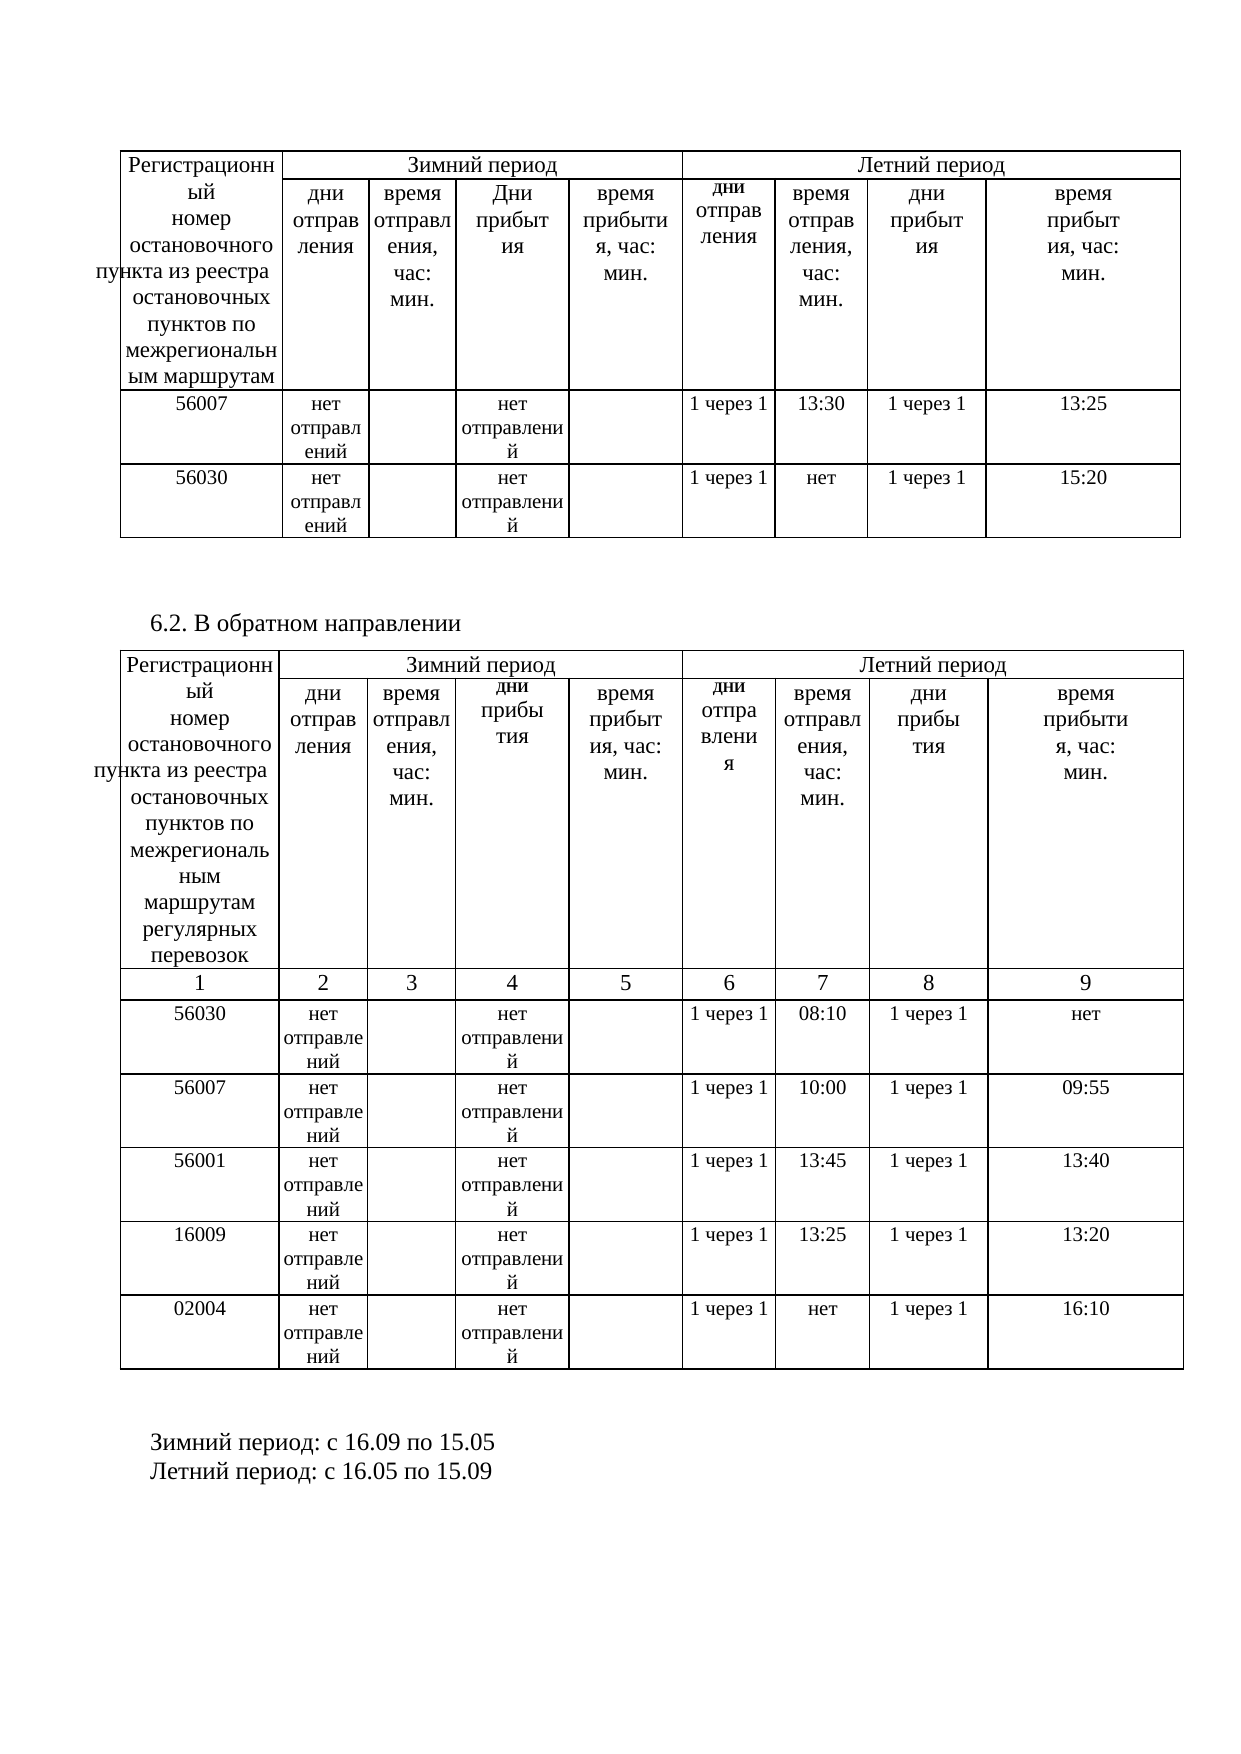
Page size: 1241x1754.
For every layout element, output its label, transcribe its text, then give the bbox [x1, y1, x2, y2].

table_cell [370, 465, 455, 537]
table_cell 13:20 [989, 1222, 1183, 1294]
table_cell 02004 [121, 1296, 278, 1368]
table_cell 13:25 [776, 1222, 869, 1294]
table_cell время отправл ения, час: мин. [368, 679, 455, 967]
table_cell 13:30 [776, 391, 867, 463]
table_header Летний период [683, 152, 1180, 178]
table_cell [570, 465, 682, 537]
table_cell дни прибы тия [870, 679, 987, 967]
table_cell 1 через 1 [870, 1075, 987, 1147]
table_cell 4 [456, 969, 568, 999]
table_cell [570, 1001, 682, 1073]
table_cell [368, 1075, 455, 1147]
table_cell 7 [776, 969, 869, 999]
table_cell время прибыт ия, час: мин. [987, 180, 1180, 389]
table_cell 08:10 [776, 1001, 869, 1073]
table_cell нет отправлений [456, 1222, 568, 1294]
table_cell 1 через 1 [683, 465, 774, 537]
table_cell нет отправлений [456, 1001, 568, 1073]
table_cell 10:00 [776, 1075, 869, 1147]
table_cell нет отправлений [456, 1296, 568, 1368]
table_cell нет отправлений [280, 1148, 367, 1221]
table_cell нет отправлений [457, 391, 568, 463]
table_cell 1 через 1 [870, 1001, 987, 1073]
table_cell [570, 1222, 682, 1294]
table_cell [570, 1148, 682, 1221]
table_cell нет отправлений [280, 1222, 367, 1294]
table_cell 56030 [121, 1001, 278, 1073]
table_cell 1 через 1 [868, 391, 985, 463]
table_cell время отправл ения, час: мин. [776, 679, 869, 967]
table_cell 1 через 1 [683, 391, 774, 463]
table_cell нет отправлений [283, 465, 368, 537]
table_cell время прибыти я, час: мин. [989, 679, 1183, 967]
table_cell дни отправ ления [283, 180, 368, 389]
table_cell 15:20 [987, 465, 1180, 537]
table_cell дни отправ ления [280, 679, 367, 967]
table_cell 8 [870, 969, 987, 999]
table_header Летний период [683, 651, 1183, 677]
table_cell нет отправлений [280, 1075, 367, 1147]
table_cell 09:55 [989, 1075, 1183, 1147]
table_cell нет [989, 1001, 1183, 1073]
table_cell [370, 391, 455, 463]
table_cell время прибыти я, час: мин. [570, 180, 682, 389]
table_cell нет отправлений [280, 1296, 367, 1368]
table_cell время прибыт ия, час: мин. [570, 679, 682, 967]
table_cell [368, 1296, 455, 1368]
table_cell 2 [280, 969, 367, 999]
table_cell нет [776, 465, 867, 537]
table_cell нет отправлений [283, 391, 368, 463]
table_cell 16009 [121, 1222, 278, 1294]
table_cell 3 [368, 969, 455, 999]
table_cell ДНИ прибы тия [456, 679, 568, 967]
text 6.2. В обратном направлении [150, 608, 1090, 637]
table_cell 1 через 1 [683, 1222, 775, 1294]
table_cell 1 через 1 [868, 465, 985, 537]
table_cell 56007 [121, 1075, 278, 1147]
table_header Регистрационный номер остановочного пункта из реестра остановочных пунктов по межрегиональным маршрутам регулярных перевозок [121, 152, 282, 389]
table_cell 13:25 [987, 391, 1180, 463]
table_cell 6 [683, 969, 775, 999]
table_header Зимний период [283, 152, 682, 178]
table_cell 56001 [121, 1148, 278, 1221]
text Зимний период: с 16.09 по 15.05 [150, 1427, 1090, 1456]
table_cell [570, 1075, 682, 1147]
table_cell ДНИ отправ ления [683, 180, 774, 389]
table_cell 56030 [121, 465, 282, 537]
table_cell нет отправлений [456, 1075, 568, 1147]
table_cell нет отправлений [280, 1001, 367, 1073]
table_cell 1 через 1 [870, 1148, 987, 1221]
table_cell 1 через 1 [870, 1296, 987, 1368]
table_cell нет отправлений [457, 465, 568, 537]
table_cell [368, 1148, 455, 1221]
table_cell 1 через 1 [683, 1148, 775, 1221]
table_cell 1 через 1 [683, 1075, 775, 1147]
table_cell 56007 [121, 391, 282, 463]
table_cell 5 [570, 969, 682, 999]
text Летний период: с 16.05 по 15.09 [150, 1456, 1090, 1484]
table_cell 9 [989, 969, 1183, 999]
table_cell время отправ ления, час: мин. [776, 180, 867, 389]
table_cell 16:10 [989, 1296, 1183, 1368]
table_cell [570, 1296, 682, 1368]
table_cell нет отправлений [456, 1148, 568, 1221]
table_cell 13:40 [989, 1148, 1183, 1221]
table_cell [368, 1222, 455, 1294]
table_cell 1 через 1 [870, 1222, 987, 1294]
table_cell [368, 1001, 455, 1073]
table_cell Дни прибыт ия [457, 180, 568, 389]
table_cell время отправл ения, час: мин. [370, 180, 455, 389]
table_cell [570, 391, 682, 463]
table_cell 13:45 [776, 1148, 869, 1221]
table_header Зимний период [280, 651, 682, 677]
table_cell дни прибыт ия [868, 180, 985, 389]
table_header Регистрационный номер остановочного пункта из реестра остановочных пунктов по межрегиональным маршрутам регулярных перевозок [121, 651, 278, 967]
table_cell 1 [121, 969, 278, 999]
table_cell 1 через 1 [683, 1001, 775, 1073]
table_cell ДНИ отпра влени я [683, 679, 775, 967]
table_cell 1 через 1 [683, 1296, 775, 1368]
table_cell нет [776, 1296, 869, 1368]
